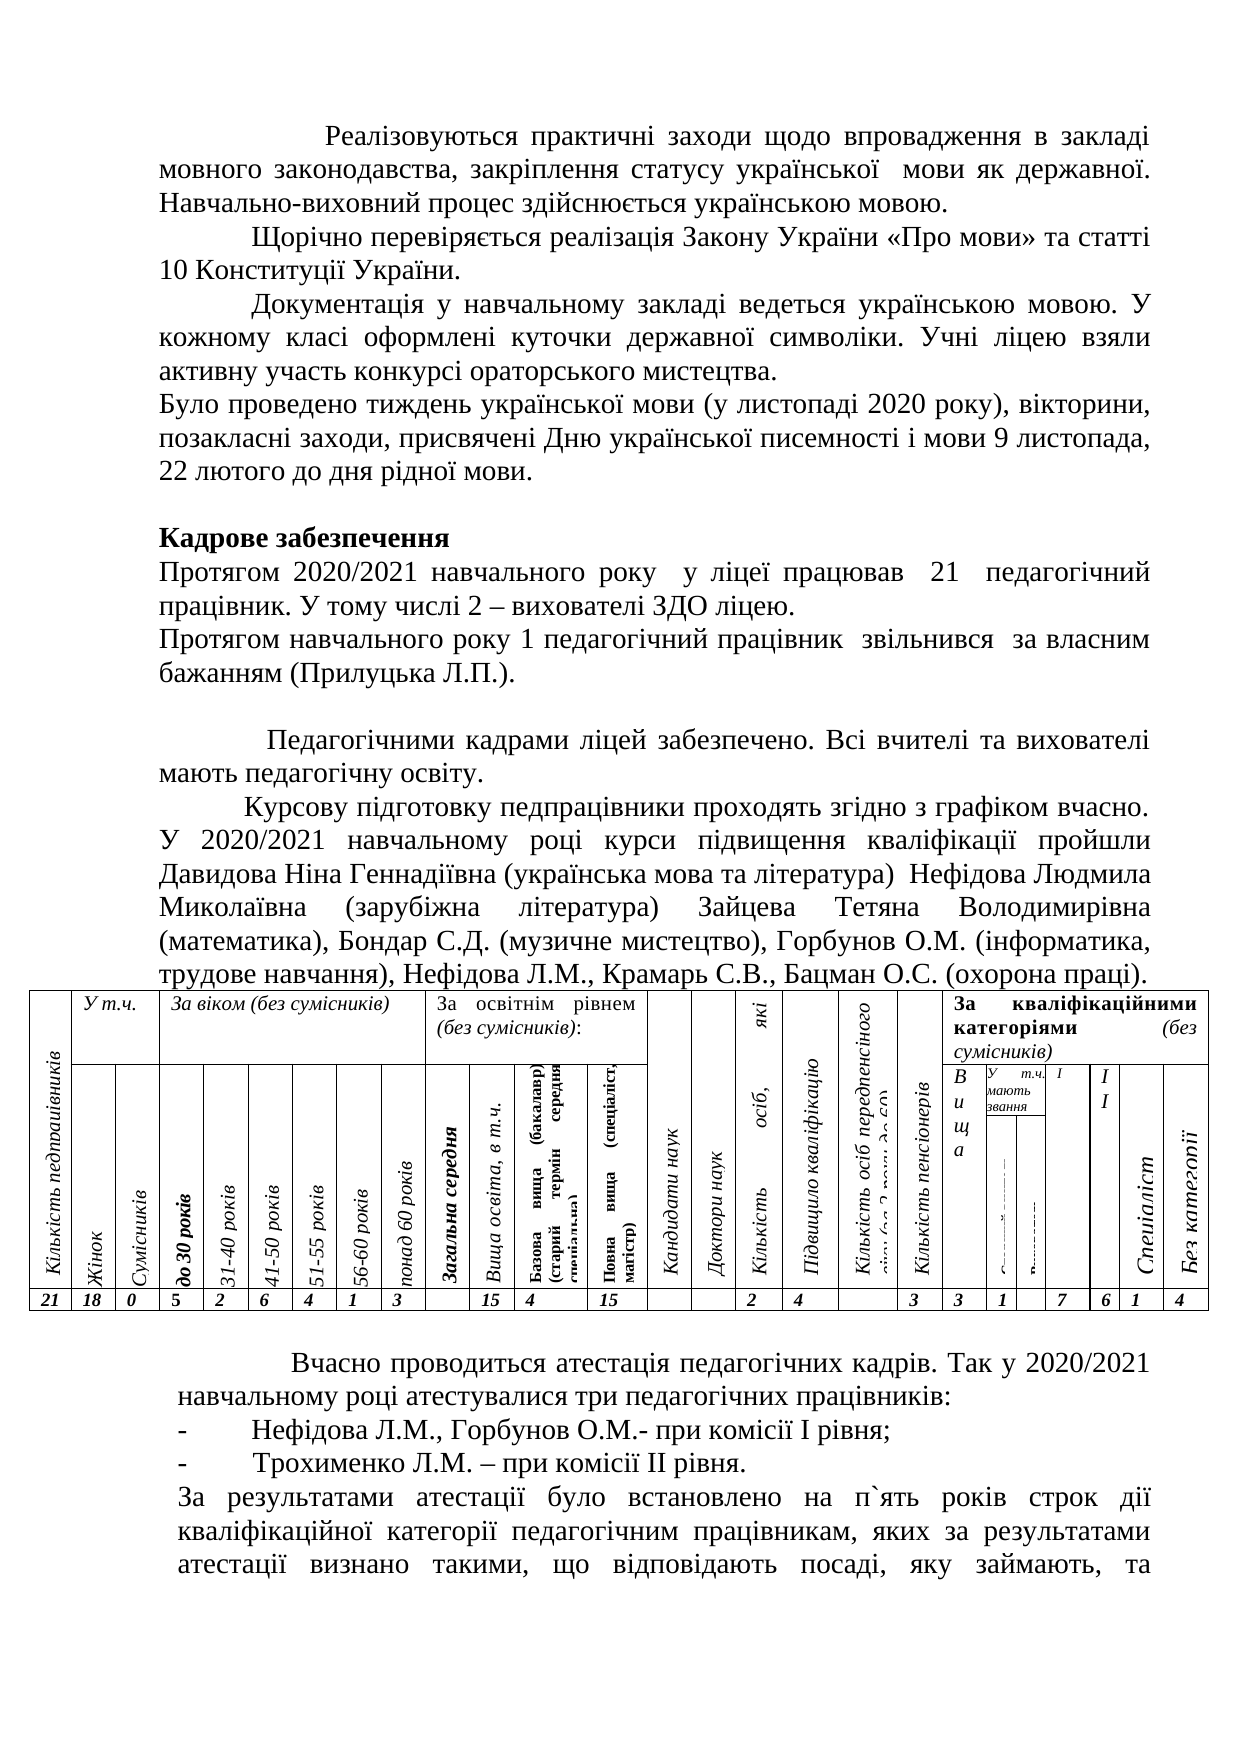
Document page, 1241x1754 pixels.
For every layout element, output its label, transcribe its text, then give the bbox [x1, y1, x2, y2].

table_header Кількість педпрацівників [30, 991, 71, 1288]
text Кадрове забезпечення [158, 521, 1152, 554]
table_cell понад 60 років [382, 1065, 425, 1288]
text - Трохименко Л.М. – при комісії ІІ рівня. [177, 1446, 1152, 1479]
text - Нефідова Л.М., Горбунов О.М.- при комісії І рівня; [177, 1412, 1152, 1446]
text Протягом навчального року 1 педагогічний працівник звільнився за власним бажанням (Прилуцька Л.П.). [158, 621, 1152, 688]
table_cell Вища [943, 1065, 986, 1288]
table_cell Загальна середня [426, 1065, 469, 1288]
table_cell 3 [943, 1289, 986, 1310]
table_cell Без категорії [1164, 1065, 1208, 1288]
text Документація у навчальному закладі ведеться українською мовою. У кожному класі оформлені куточки державної символіки. Учні ліцею взяли активну участь конкурсі ораторського мистецтва. [158, 286, 1152, 386]
table_cell [426, 1289, 437, 1310]
table_cell Базова вища (бакалавр) (старий термін середня спеціальна) [515, 1065, 587, 1288]
table_cell Вихователь - методист [1017, 1116, 1045, 1288]
table_cell 4 [783, 1289, 838, 1310]
table_header Кандидати наук [648, 991, 691, 1288]
text Вчасно проводиться атестація педагогічних кадрів. Так у 2020/2021 навчальному році атестувалися три педагогічних працівників: [177, 1345, 1152, 1412]
table_cell [648, 1289, 691, 1310]
table_cell [1017, 1289, 1045, 1310]
text Педагогічними кадрами ліцей забезпечено. Всі вчителі та вихователі мають педагогічну освіту. [158, 722, 1152, 789]
table_cell 15 [588, 1289, 647, 1310]
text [177, 1479, 1152, 1580]
table_cell 0 [116, 1289, 159, 1310]
text Було проведено тиждень української мови (у листопаді 2020 року), вікторини, позакласні заходи, присвячені Дню української писемності і мови 9 листопада, 22 лютого до дня рідної мови. [158, 386, 1152, 487]
table_cell 6 [1091, 1289, 1119, 1310]
table_cell 2 [204, 1289, 248, 1310]
table_cell 4 [293, 1289, 336, 1310]
table_cell Сумісників [116, 1065, 159, 1288]
table_header У т.ч. [72, 991, 159, 1063]
table_cell 51-55 років [293, 1065, 336, 1288]
table_cell 21 [30, 1289, 71, 1310]
table_cell 6 [249, 1289, 292, 1310]
table_cell 15 [470, 1289, 514, 1310]
table_cell Спеціаліст [1120, 1065, 1163, 1288]
text Курсову підготовку педпрацівники проходять згідно з графіком вчасно. У 2020/2021 навчальному році курси підвищення кваліфікації пройшли Давидова Ніна Геннадіївна (українська мова та література) Нефідова Людмила Миколаївна (зарубіжна література) Зайцева Тетяна Володимирівна (математика), Бондар С.Д. (музичне мистецтво), Горбунов О.М. (інформатика, трудове навчання), Нефідова Л.М., Крамарь С.В., Бацман О.С. (охорона праці). [158, 789, 1152, 990]
table_cell [839, 1289, 897, 1310]
table_cell 2 [736, 1289, 782, 1310]
table_cell [458, 1289, 469, 1310]
table_cell 41-50 років [249, 1065, 292, 1288]
table_header За освітнім рівнем (без сумісників): [426, 991, 647, 1063]
table_header Кількість осіб передпенсіного віку (за 2 роки до 60) [839, 991, 897, 1288]
table_header За віком (без сумісників) [160, 991, 425, 1063]
table_cell 4 [515, 1289, 587, 1310]
table_header Доктори наук [692, 991, 735, 1288]
text Реалізовуються практичні заходи щодо впровадження в закладі мовного законодавства, закріплення статусу української мови як державної. Навчально-виховний процес здійснюється українською мовою. [158, 118, 1152, 219]
table_cell ІІ [1091, 1065, 1119, 1288]
table_cell І [1046, 1065, 1089, 1288]
table_cell 18 [72, 1289, 115, 1310]
table_header Підвищило кваліфікацію [783, 991, 838, 1288]
table_cell [692, 1289, 735, 1310]
table_cell 7 [1046, 1289, 1089, 1310]
table_cell 1 [987, 1289, 1016, 1310]
table_header Кількість осіб, які навчаються заочно [736, 991, 782, 1288]
table_cell 31-40 років [204, 1065, 248, 1288]
table_cell Повна вища (спеціаліст, магістр) [588, 1065, 647, 1288]
text Протягом 2020/2021 навчального року у ліцеї працював 21 педагогічний працівник. У тому числі 2 – вихователі ЗДО ліцею. [158, 554, 1152, 621]
table_cell Вища освіта, в т.ч. [470, 1065, 514, 1288]
table_cell Жінок [72, 1065, 115, 1288]
table_cell 3 [898, 1289, 942, 1310]
table_cell 1 [1120, 1289, 1163, 1310]
table_cell 1 [337, 1289, 381, 1310]
table_cell 56-60 років [337, 1065, 381, 1288]
table_cell 4 [1164, 1289, 1208, 1310]
table_header Кількість пенсіонерів [898, 991, 942, 1288]
text Щорічно перевіряється реалізація Закону України «Про мови» та статті 10 Конституції України. [158, 219, 1152, 286]
table_cell У т.ч. мають звання [987, 1065, 1045, 1115]
table_cell 3 [382, 1289, 425, 1310]
table_header За кваліфікаційними категоріями (без сумісників) [943, 991, 1208, 1063]
table_cell Старший вчитель [987, 1116, 1016, 1288]
